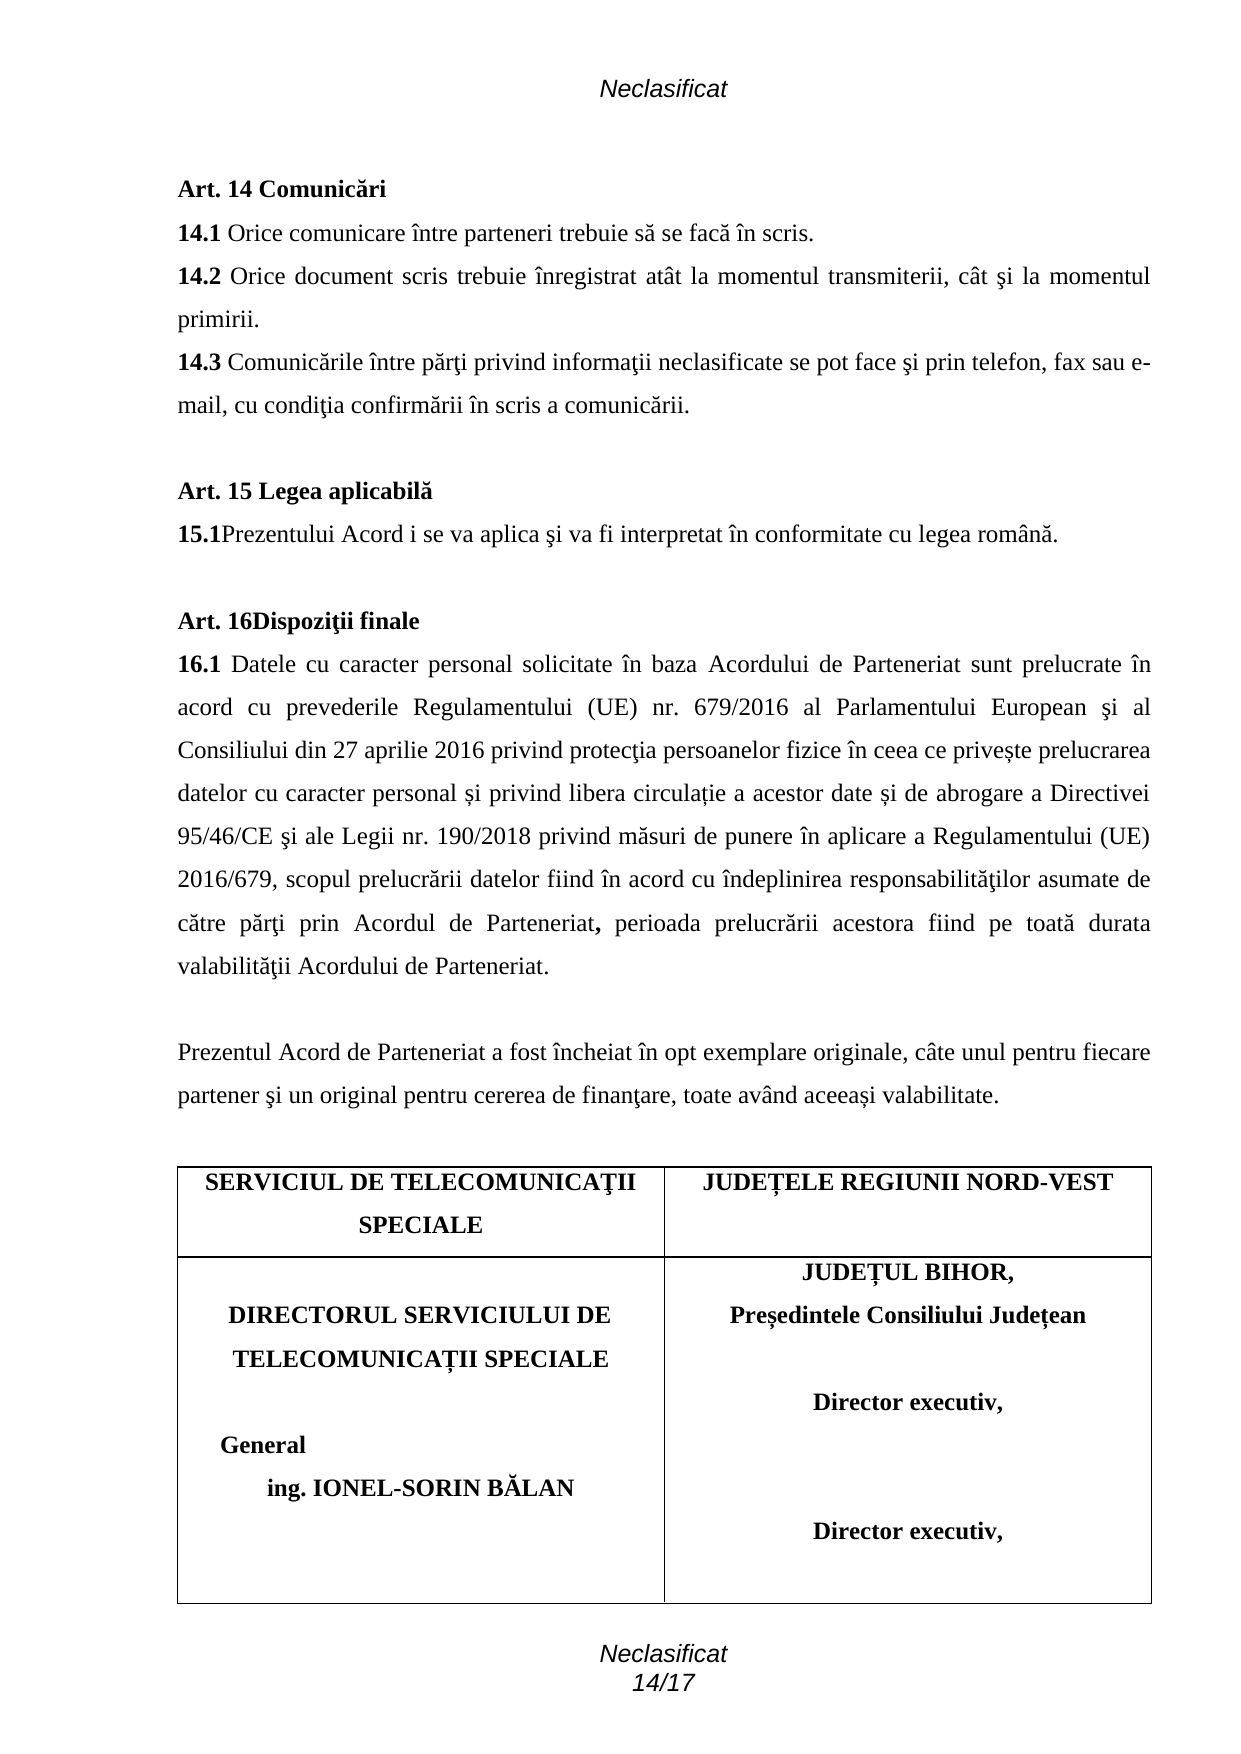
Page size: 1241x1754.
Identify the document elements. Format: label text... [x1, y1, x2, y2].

text 14.3 Comunicările între părţi privind informaţii neclasificate se pot face şi prin telefon, fax sau e-mail, cu condiţia confirmării în scris a comunicării. [177, 347, 1152, 419]
list Art. 15 Legea aplicabilă [177, 476, 1152, 505]
text Prezentul Acord de Parteneriat a fost încheiat în opt exemplare originale, câte unul pentru fiecare partener şi un original pentru cererea de finanţare, toate având aceeași valabilitate. [177, 1037, 1152, 1109]
text 15.1Prezentului Acord i se va aplica şi va fi interpretat în conformitate cu legea română. [177, 519, 1152, 548]
list Art. 14 Comunicări [177, 174, 1152, 203]
table_header JUDEȚELE REGIUNII NORD-VEST [665, 1168, 1151, 1256]
text 14.1 Orice comunicare între parteneri trebuie să se facă în scris. [177, 218, 1152, 246]
text 16.1 Datele cu caracter personal solicitate în baza Acordului de Parteneriat sunt prelucrate în acord cu prevederile Regulamentului (UE) nr. 679/2016 al Parlamentului European şi al Consiliului din 27 aprilie 2016 privind protecţia persoanelor fizice în ceea ce privește prelucrarea datelor cu caracter personal și privind libera circulație a acestor date și de abrogare a Directivei 95/46/CE şi ale Legii nr. 190/2018 privind măsuri de punere în aplicare a Regulamentului (UE) 2016/679, scopul prelucrării datelor fiind în acord cu îndeplinirea responsabilităţilor asumate de către părţi prin Acordul de Parteneriat, perioada prelucrării acestora fiind pe toată durata valabilităţii Acordului de Parteneriat. [177, 649, 1152, 979]
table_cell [178, 1258, 664, 1602]
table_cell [665, 1258, 1151, 1602]
list Art. 16Dispoziţii finale [177, 606, 1152, 634]
text 14.2 Orice document scris trebuie înregistrat atât la momentul transmiterii, cât şi la momentul primirii. [177, 261, 1152, 333]
table_header SERVICIUL DE TELECOMUNICAŢII SPECIALE [178, 1168, 664, 1256]
